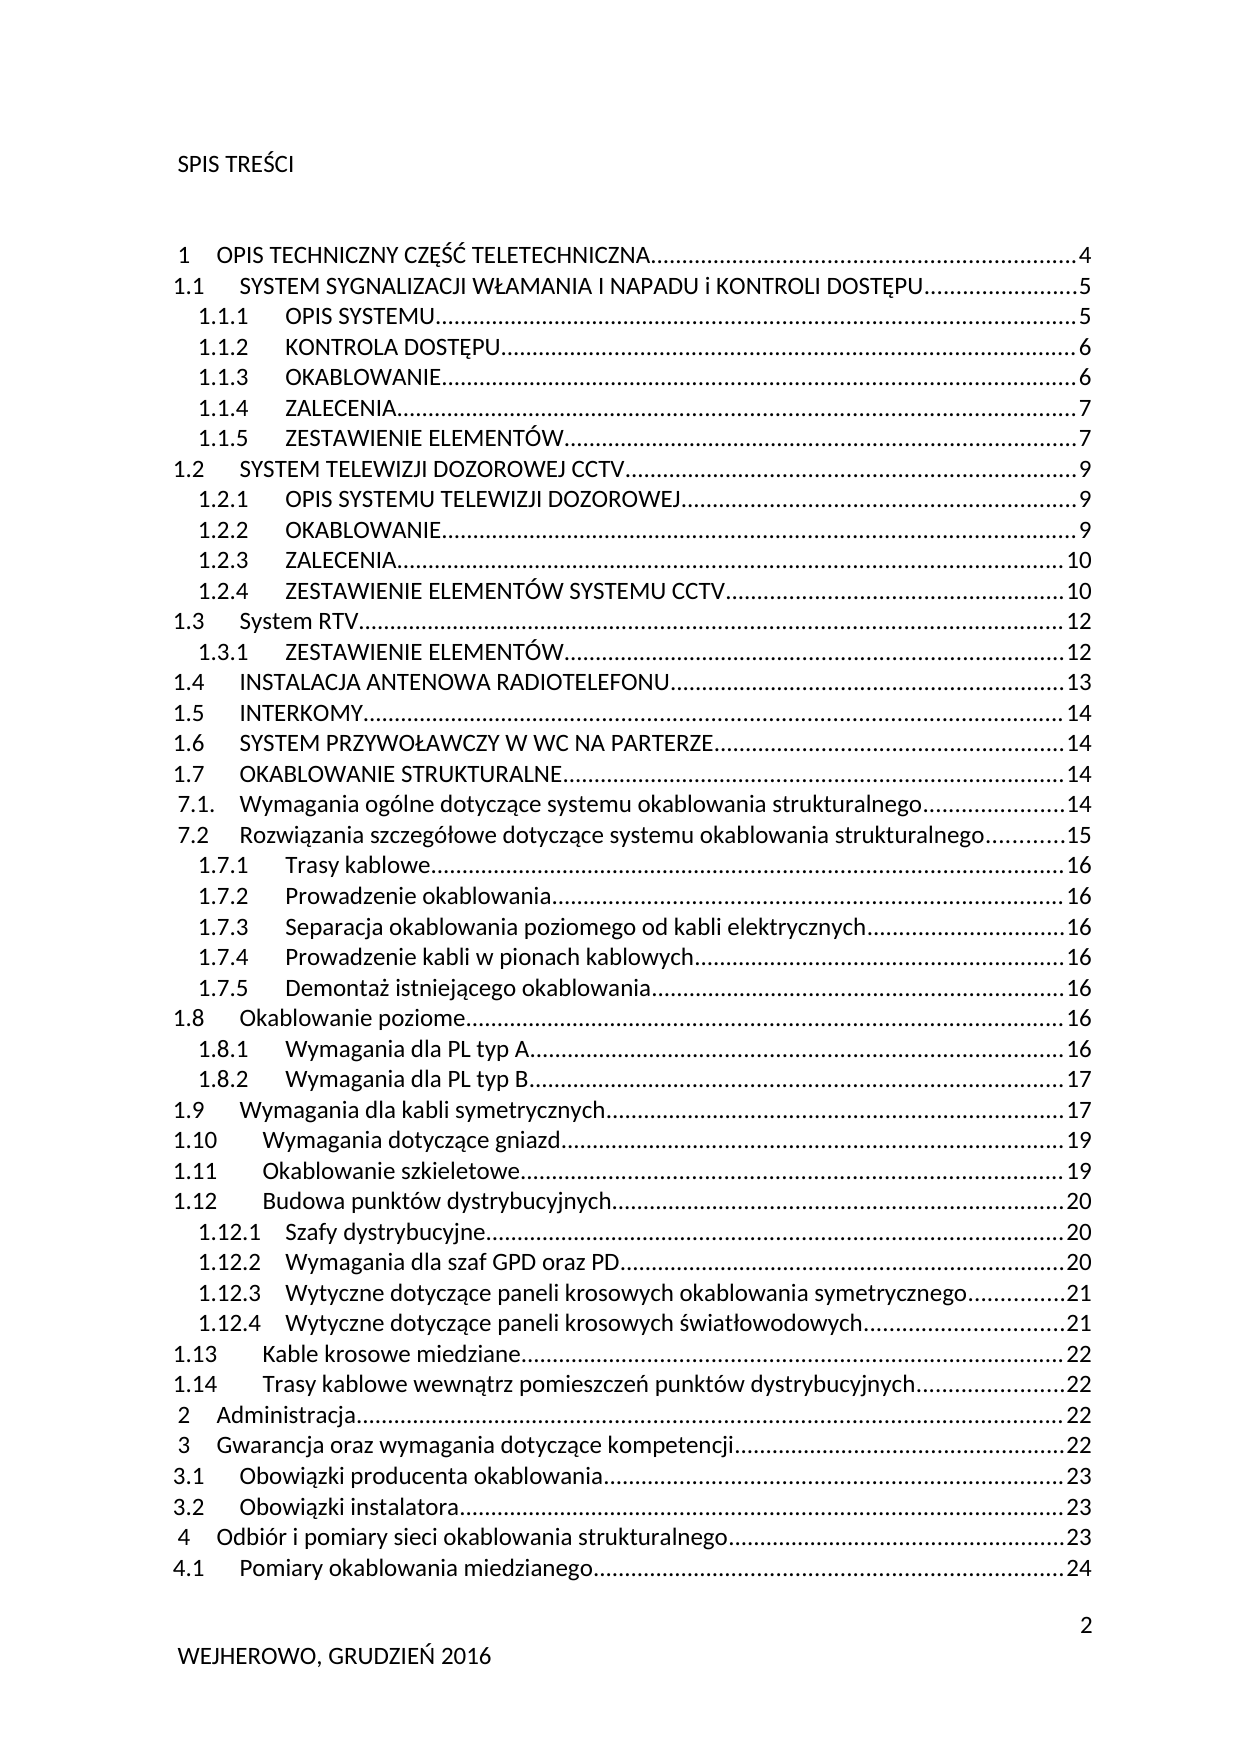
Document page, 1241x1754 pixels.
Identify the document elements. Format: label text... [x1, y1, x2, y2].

text 1.7.4 Prowadzenie kabli w pionach kablowych 16 [198, 941, 1092, 972]
text 1.12 Budowa punktów dystrybucyjnych 20 [173, 1185, 1092, 1216]
text 3.2 Obowiązki instalatora 23 [173, 1491, 1092, 1521]
text 1.2.2 OKABLOWANIE 9 [198, 514, 1092, 544]
text 1.1.1 OPIS SYSTEMU 5 [198, 300, 1092, 331]
text 3 Gwarancja oraz wymagania dotyczące kompetencji 22 [177, 1429, 1092, 1460]
text 1.6 SYSTEM PRZYWOŁAWCZY W WC NA PARTERZE 14 [173, 728, 1092, 758]
text 1.8 Okablowanie poziome 16 [173, 1002, 1092, 1033]
text 1.7.1 Trasy kablowe 16 [198, 850, 1092, 880]
text 1.7.2 Prowadzenie okablowania 16 [198, 880, 1092, 911]
text 1.12.3 Wytyczne dotyczące paneli krosowych okablowania symetrycznego 21 [198, 1277, 1092, 1307]
text 7.2 Rozwiązania szczegółowe dotyczące systemu okablowania strukturalnego 15 [177, 819, 1092, 850]
text 1.12.1 Szafy dystrybucyjne 20 [198, 1216, 1092, 1246]
text 1.14 Trasy kablowe wewnątrz pomieszczeń punktów dystrybucyjnych 22 [173, 1368, 1092, 1399]
text 1.4 INSTALACJA ANTENOWA RADIOTELEFONU 13 [173, 667, 1092, 697]
text 1.12.4 Wytyczne dotyczące paneli krosowych światłowodowych 21 [198, 1307, 1092, 1338]
text 1.3 System RTV 12 [173, 606, 1092, 636]
text 1.3.1 ZESTAWIENIE ELEMENTÓW 12 [198, 636, 1092, 667]
text 4.1 Pomiary okablowania miedzianego 24 [173, 1552, 1092, 1582]
text 1.8.2 Wymagania dla PL typ B 17 [198, 1063, 1092, 1094]
text 1.7 OKABLOWANIE STRUKTURALNE 14 [173, 758, 1092, 789]
text 1.10 Wymagania dotyczące gniazd 19 [173, 1124, 1092, 1155]
text 1.11 Okablowanie szkieletowe 19 [173, 1155, 1092, 1185]
text 1.2.3 ZALECENIA 10 [198, 544, 1092, 575]
text 1 OPIS TECHNICZNY CZĘŚĆ TELETECHNICZNA 4 [177, 239, 1092, 270]
text 1.7.3 Separacja okablowania poziomego od kabli elektrycznych 16 [198, 911, 1092, 941]
text 1.5 INTERKOMY 14 [173, 697, 1092, 728]
text 3.1 Obowiązki producenta okablowania 23 [173, 1460, 1092, 1491]
text 1.1.3 OKABLOWANIE 6 [198, 361, 1092, 392]
text 1.7.5 Demontaż istniejącego okablowania 16 [198, 972, 1092, 1002]
text SPIS TREŚCI [177, 148, 1092, 178]
text 1.13 Kable krosowe miedziane 22 [173, 1338, 1092, 1368]
text 1.1.2 KONTROLA DOSTĘPU 6 [198, 331, 1092, 361]
text 1.1 SYSTEM SYGNALIZACJI WŁAMANIA I NAPADU i KONTROLI DOSTĘPU 5 [173, 270, 1092, 300]
text 1.9 Wymagania dla kabli symetrycznych 17 [173, 1094, 1092, 1124]
text 1.8.1 Wymagania dla PL typ A 16 [198, 1033, 1092, 1063]
text 1.2.1 OPIS SYSTEMU TELEWIZJI DOZOROWEJ 9 [198, 483, 1092, 514]
text 7.1. Wymagania ogólne dotyczące systemu okablowania strukturalnego 14 [177, 789, 1092, 819]
text 1.12.2 Wymagania dla szaf GPD oraz PD 20 [198, 1246, 1092, 1277]
text 1.2 SYSTEM TELEWIZJI DOZOROWEJ CCTV 9 [173, 453, 1092, 483]
text 1.1.4 ZALECENIA 7 [198, 392, 1092, 422]
text 2 Administracja 22 [177, 1399, 1092, 1429]
text 4 Odbiór i pomiary sieci okablowania strukturalnego 23 [177, 1521, 1092, 1552]
text 1.2.4 ZESTAWIENIE ELEMENTÓW SYSTEMU CCTV 10 [198, 575, 1092, 606]
text 1.1.5 ZESTAWIENIE ELEMENTÓW 7 [198, 422, 1092, 453]
